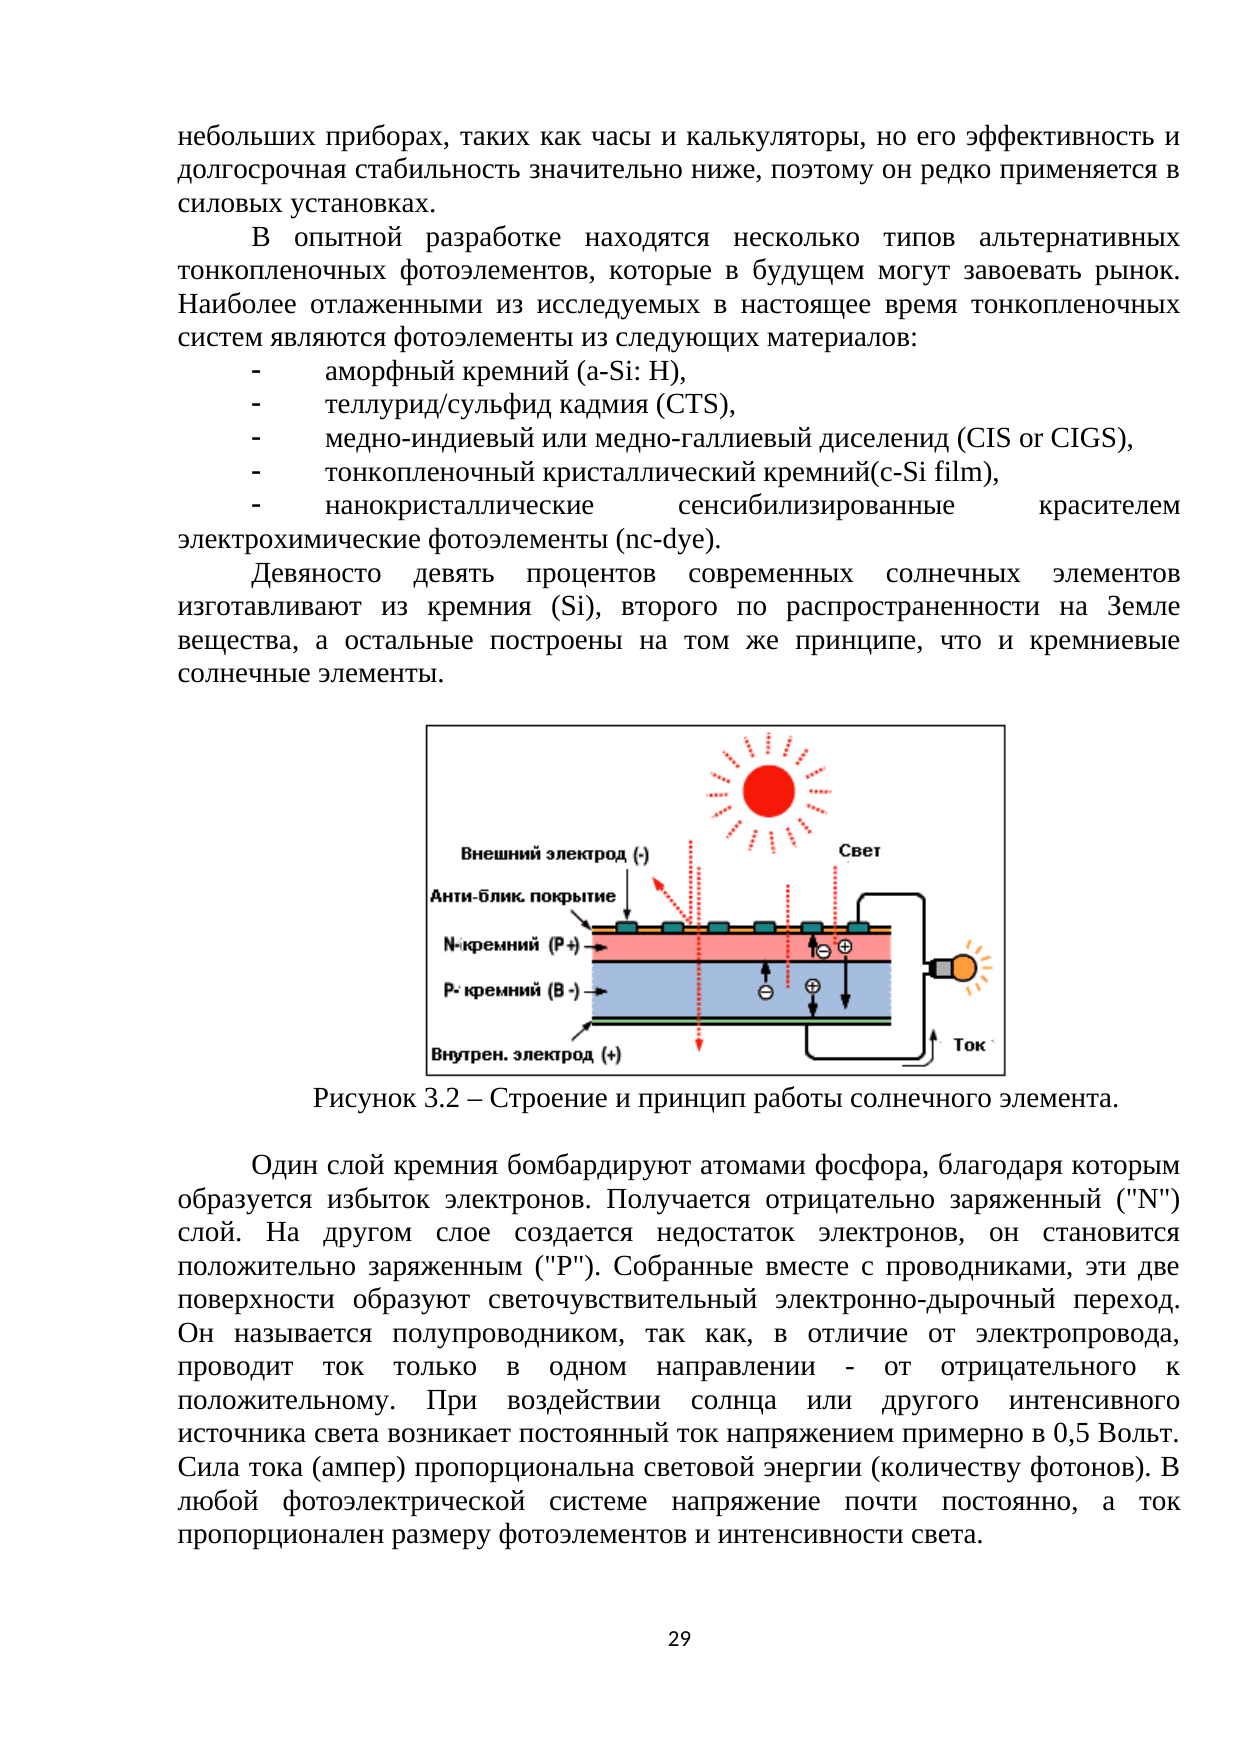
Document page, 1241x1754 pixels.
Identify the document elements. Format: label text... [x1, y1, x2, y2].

list тонкопленочный кристаллический кремний(c-Si film), [177, 454, 1181, 487]
list теллурид/сульфид кадмия (CTS), [177, 387, 1181, 420]
text В опытной разработке находятся несколько типов альтернативных тонкопленочных фотоэлементов, которые в будущем могут завоевать рынок. Наиболее отлаженными из исследуемых в настоящее время тонкопленочных систем являются фотоэлементы из следующих материалов: [177, 219, 1181, 353]
picture [423, 722, 1009, 1081]
list медно-индиевый или медно-галлиевый диселенид (CIS or CIGS), [177, 420, 1181, 454]
list аморфный кремний (a-Si: H), [177, 353, 1181, 387]
text Рисунок 3.2 – Строение и принцип работы солнечного элемента. [177, 1080, 1181, 1114]
list нанокристаллические сенсибилизированные красителем электрохимические фотоэлементы (nc-dye). [177, 487, 1181, 555]
text Один слой кремния бомбардируют атомами фосфора, благодаря которым образуется избыток электронов. Получается отрицательно заряженный ("N") слой. На другом слое создается недостаток электронов, он становится положительно заряженным ("P"). Собранные вместе с проводниками, эти две поверхности образуют светочувствительный электронно-дырочный переход. Он называется полупроводником, так как, в отличие от электропровода, проводит ток только в одном направлении - от отрицательного к положительному. При воздействии солнца или другого интенсивного источника света возникает постоянный ток напряжением примерно в 0,5 Вольт. Сила тока (ампер) пропорциональна световой энергии (количеству фотонов). В любой фотоэлектрической системе напряжение почти постоянно, а ток пропорционален размеру фотоэлементов и интенсивности света. [177, 1147, 1181, 1550]
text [177, 118, 1181, 219]
text Девяносто девять процентов современных солнечных элементов изготавливают из кремния (Si), второго по распространенности на Земле вещества, а остальные построены на том же принципе, что и кремниевые солнечные элементы. [177, 555, 1181, 689]
